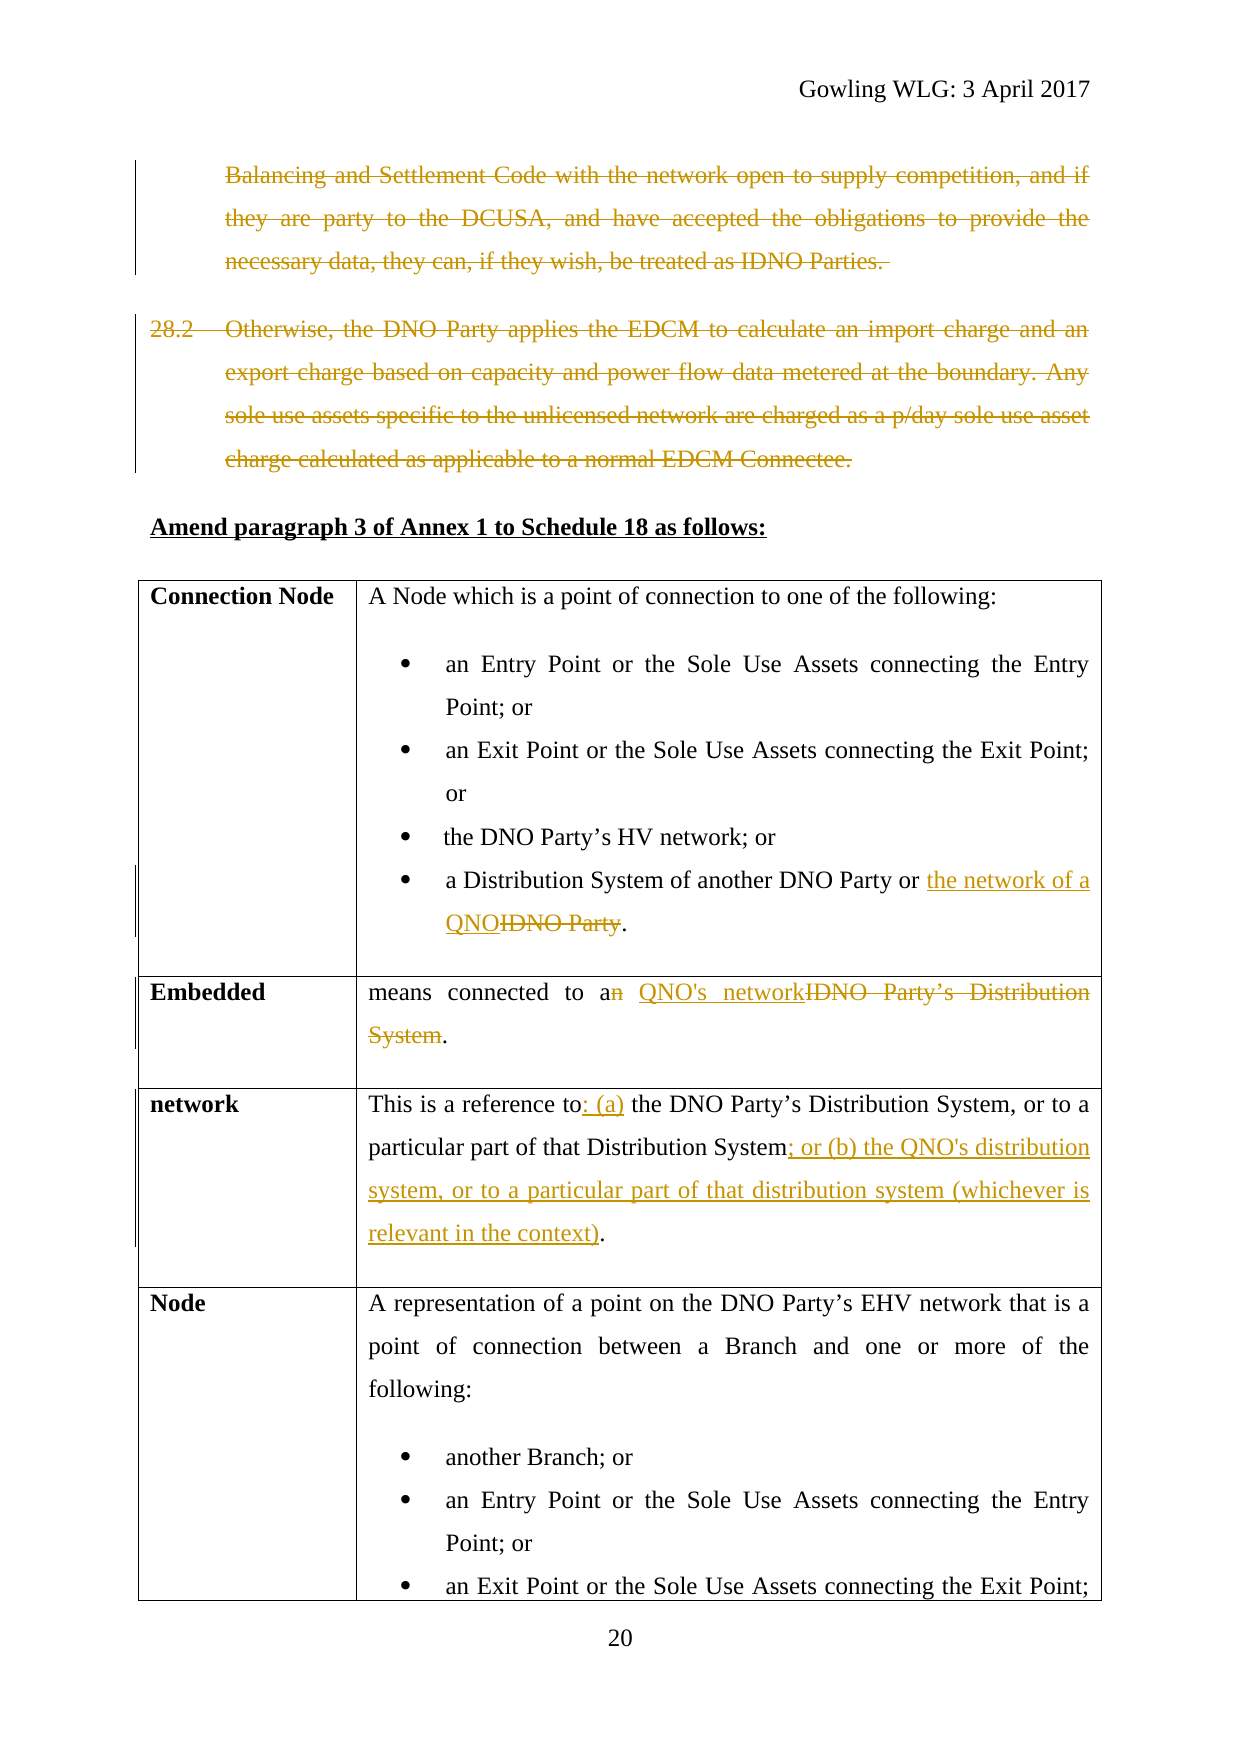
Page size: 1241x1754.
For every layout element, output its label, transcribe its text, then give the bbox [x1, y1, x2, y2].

table_cell Embedded [139, 977, 356, 1088]
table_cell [357, 1288, 1101, 1600]
text Amend paragraph 3 of Annex 1 to Schedule 18 as follows: [150, 512, 1090, 541]
table_cell Node [139, 1288, 356, 1600]
table_cell means connected to a . [357, 977, 1101, 1088]
table_cell This is a reference to the DNO Party’s Distribution System, or to a particular part of that Distribution System. [357, 1089, 1101, 1287]
table_header Connection Node [139, 581, 356, 976]
table_header A Node which is a point of connection to one of the following: an Entry Point or the Sole Use Assets connecting the Entry Point; or an Exit Point or the Sole Use Assets connecting the Exit Point; or the DNO Party’s HV network; or a Distribution System of another DNO Party or . [357, 581, 1101, 976]
table_cell network [139, 1089, 356, 1287]
